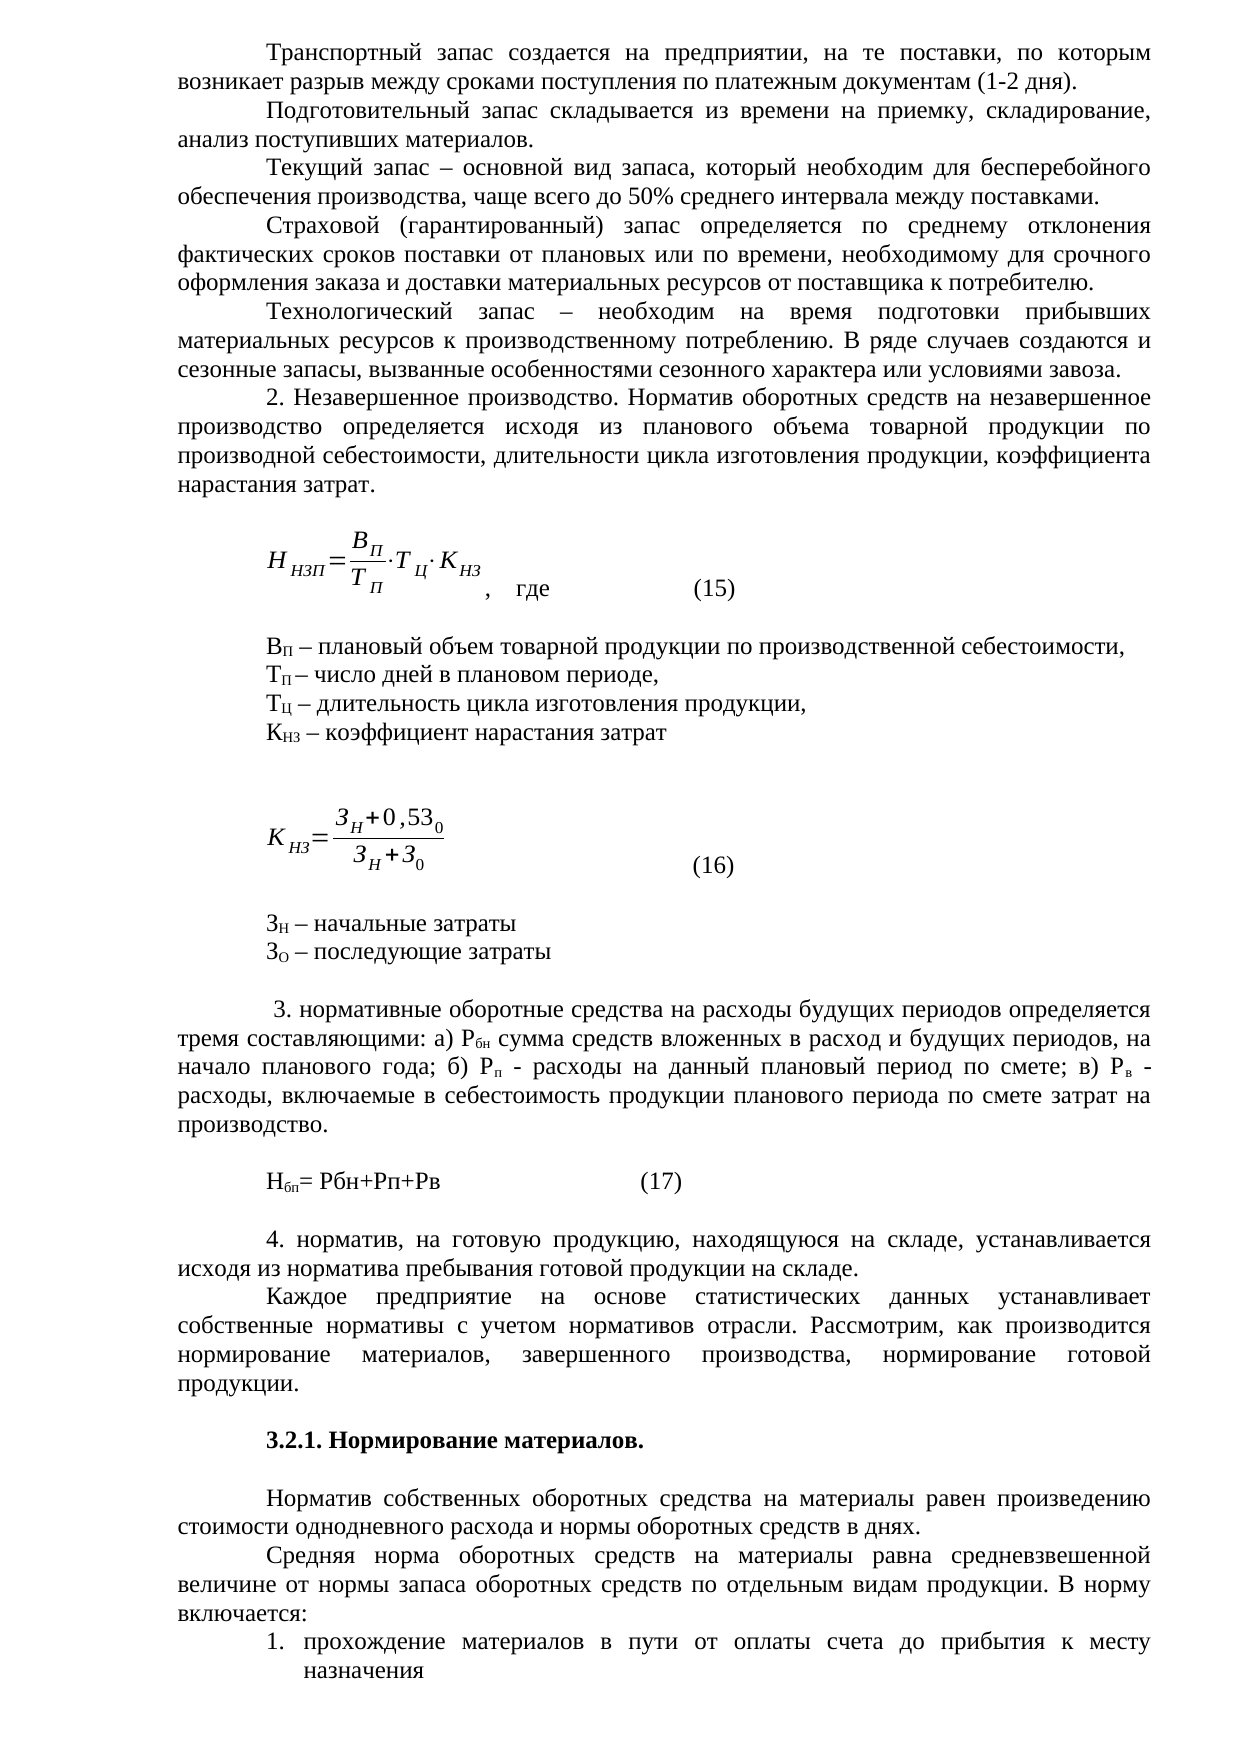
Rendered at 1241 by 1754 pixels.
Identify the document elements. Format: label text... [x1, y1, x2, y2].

text 4. норматив, на готовую продукцию, находящуюся на складе, устанавливается исходя из норматива пребывания готовой продукции на складе. [177, 1224, 1152, 1281]
text 3.2.1. Нормирование материалов. [177, 1425, 1152, 1454]
text ЗН – начальные затраты [177, 908, 1152, 936]
list прохождение материалов в пути от оплаты счета до прибытия к месту назначения [266, 1626, 1152, 1684]
text 2. Незавершенное производство. Норматив оборотных средств на незавершенное производство определяется исходя из планового объема товарной продукции по производной себестоимости, длительности цикла изготовления продукции, коэффициента нарастания затрат. [177, 382, 1152, 497]
text (16) [177, 803, 1152, 879]
text Средняя норма оборотных средств на материалы равна средневзвешенной величине от нормы запаса оборотных средств по отдельным видам продукции. В норму включается: [177, 1540, 1152, 1626]
text ТЦ – длительность цикла изготовления продукции, [177, 688, 1152, 717]
text Технологический запас – необходим на время подготовки прибывших материальных ресурсов к производственному потреблению. В ряде случаев создаются и сезонные запасы, вызванные особенностями сезонного характера или условиями завоза. [177, 296, 1152, 382]
text Транспортный запас создается на предприятии, на те поставки, по которым возникает разрыв между сроками поступления по платежным документам (1-2 дня). [177, 37, 1152, 95]
text Текущий запас – основной вид запаса, который необходим для бесперебойного обеспечения производства, чаще всего до 50% среднего интервала между поставками. [177, 152, 1152, 210]
text ЗО – последующие затраты [177, 936, 1152, 965]
text , где (15) [177, 526, 1152, 602]
text Нбп= Рбн+Рп+Рв (17) [177, 1166, 1152, 1195]
text Подготовительный запас складывается из времени на приемку, складирование, анализ поступивших материалов. [177, 95, 1152, 152]
text КНЗ – коэффициент нарастания затрат [177, 717, 1152, 746]
text ВП – плановый объем товарной продукции по производственной себестоимости, [177, 631, 1152, 659]
text Страховой (гарантированный) запас определяется по среднему отклонения фактических сроков поставки от плановых или по времени, необходимому для срочного оформления заказа и доставки материальных ресурсов от поставщика к потребителю. [177, 210, 1152, 296]
text Норматив собственных оборотных средства на материалы равен произведению стоимости однодневного расхода и нормы оборотных средств в днях. [177, 1483, 1152, 1540]
text ТП – число дней в плановом периоде, [177, 659, 1152, 688]
text Каждое предприятие на основе статистических данных устанавливает собственные нормативы с учетом нормативов отрасли. Рассмотрим, как производится нормирование материалов, завершенного производства, нормирование готовой продукции. [177, 1281, 1152, 1396]
text 3. нормативные оборотные средства на расходы будущих периодов определяется тремя составляющими: а) Рбн сумма средств вложенных в расход и будущих периодов, на начало планового года; б) Рп - расходы на данный плановый период по смете; в) Рв - расходы, включаемые в себестоимость продукции планового периода по смете затрат на производство. [177, 994, 1152, 1138]
